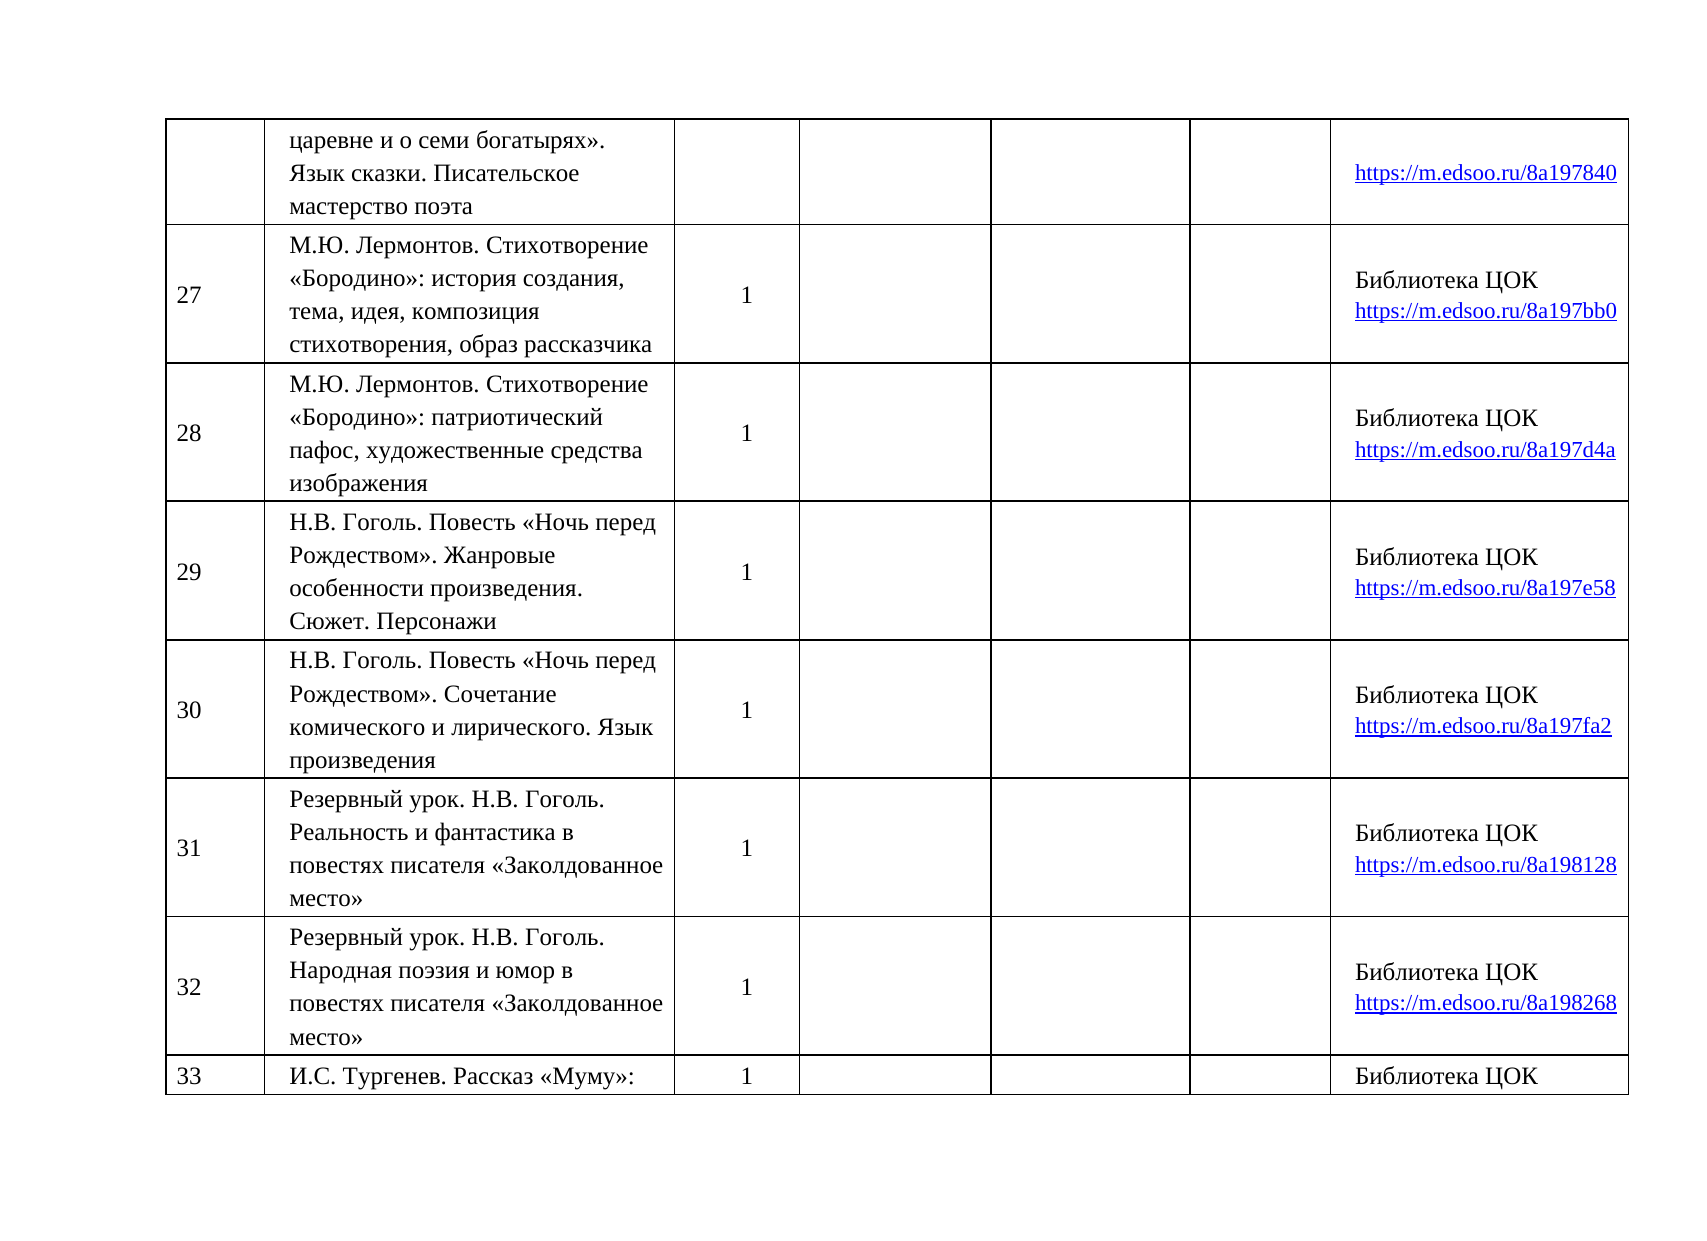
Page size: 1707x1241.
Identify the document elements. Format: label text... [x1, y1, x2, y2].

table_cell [1331, 1056, 1628, 1093]
table_cell [800, 120, 990, 223]
table_cell [992, 917, 1189, 1054]
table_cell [265, 120, 674, 223]
table_cell [1191, 120, 1330, 223]
table_cell 32 [167, 917, 264, 1054]
table_cell 29 [167, 502, 264, 639]
table_cell 33 [167, 1056, 264, 1093]
table_cell 1 [675, 1056, 799, 1093]
table_cell 30 [167, 641, 264, 777]
table_cell М.Ю. Лермонтов. Стихотворение «Бородино»: патриотический пафос, художественные средства изображения [265, 364, 674, 500]
table_cell [800, 779, 990, 916]
table_cell 26 [167, 120, 264, 223]
table_cell [1191, 502, 1330, 639]
table_cell Резервный урок. Н.В. Гоголь. Реальность и фантастика в повестях писателя «Заколдованное место» [265, 779, 674, 916]
table_cell [1191, 641, 1330, 777]
table_cell Резервный урок. Н.В. Гоголь. Народная поэзия и юмор в повестях писателя «Заколдованное место» [265, 917, 674, 1054]
table_cell 1 [675, 917, 799, 1054]
table_cell [800, 225, 990, 362]
table_cell [1191, 917, 1330, 1054]
table_cell [800, 364, 990, 500]
table_cell [800, 641, 990, 777]
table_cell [265, 1056, 674, 1093]
table_cell [992, 502, 1189, 639]
table_cell 1 [675, 120, 799, 223]
table_cell Библиотека ЦОК https://m.edsoo.ru/8a198128 [1331, 779, 1628, 916]
table_cell [1191, 225, 1330, 362]
table_cell [992, 225, 1189, 362]
table_cell 1 [675, 225, 799, 362]
table_cell [992, 120, 1189, 223]
table_cell 1 [675, 779, 799, 916]
table_cell [992, 641, 1189, 777]
table_cell [800, 917, 990, 1054]
table_cell 28 [167, 364, 264, 500]
table_cell [1191, 779, 1330, 916]
table_cell Библиотека ЦОК https://m.edsoo.ru/8a197e58 [1331, 502, 1628, 639]
table_cell Библиотека ЦОК https://m.edsoo.ru/8a197bb0 [1331, 225, 1628, 362]
table_cell Библиотека ЦОК https://m.edsoo.ru/8a197d4a [1331, 364, 1628, 500]
table_cell Библиотека ЦОК https://m.edsoo.ru/8a197fa2 [1331, 641, 1628, 777]
table_cell 1 [675, 364, 799, 500]
table_cell [800, 502, 990, 639]
table_cell [800, 1056, 990, 1093]
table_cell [1331, 120, 1628, 223]
table_cell [992, 364, 1189, 500]
table_cell [992, 779, 1189, 916]
table_cell М.Ю. Лермонтов. Стихотворение «Бородино»: история создания, тема, идея, композиция стихотворения, образ рассказчика [265, 225, 674, 362]
table_cell Библиотека ЦОК https://m.edsoo.ru/8a198268 [1331, 917, 1628, 1054]
table_cell Н.В. Гоголь. Повесть «Ночь перед Рождеством». Жанровые особенности произведения. Сюжет. Персонажи [265, 502, 674, 639]
table_cell 1 [675, 502, 799, 639]
table_cell 27 [167, 225, 264, 362]
table_cell [992, 1056, 1189, 1093]
table_cell [1191, 364, 1330, 500]
table_cell Н.В. Гоголь. Повесть «Ночь перед Рождеством». Сочетание комического и лирического. Язык произведения [265, 641, 674, 777]
table_cell 1 [675, 641, 799, 777]
table_cell 31 [167, 779, 264, 916]
table_cell [1191, 1056, 1330, 1093]
